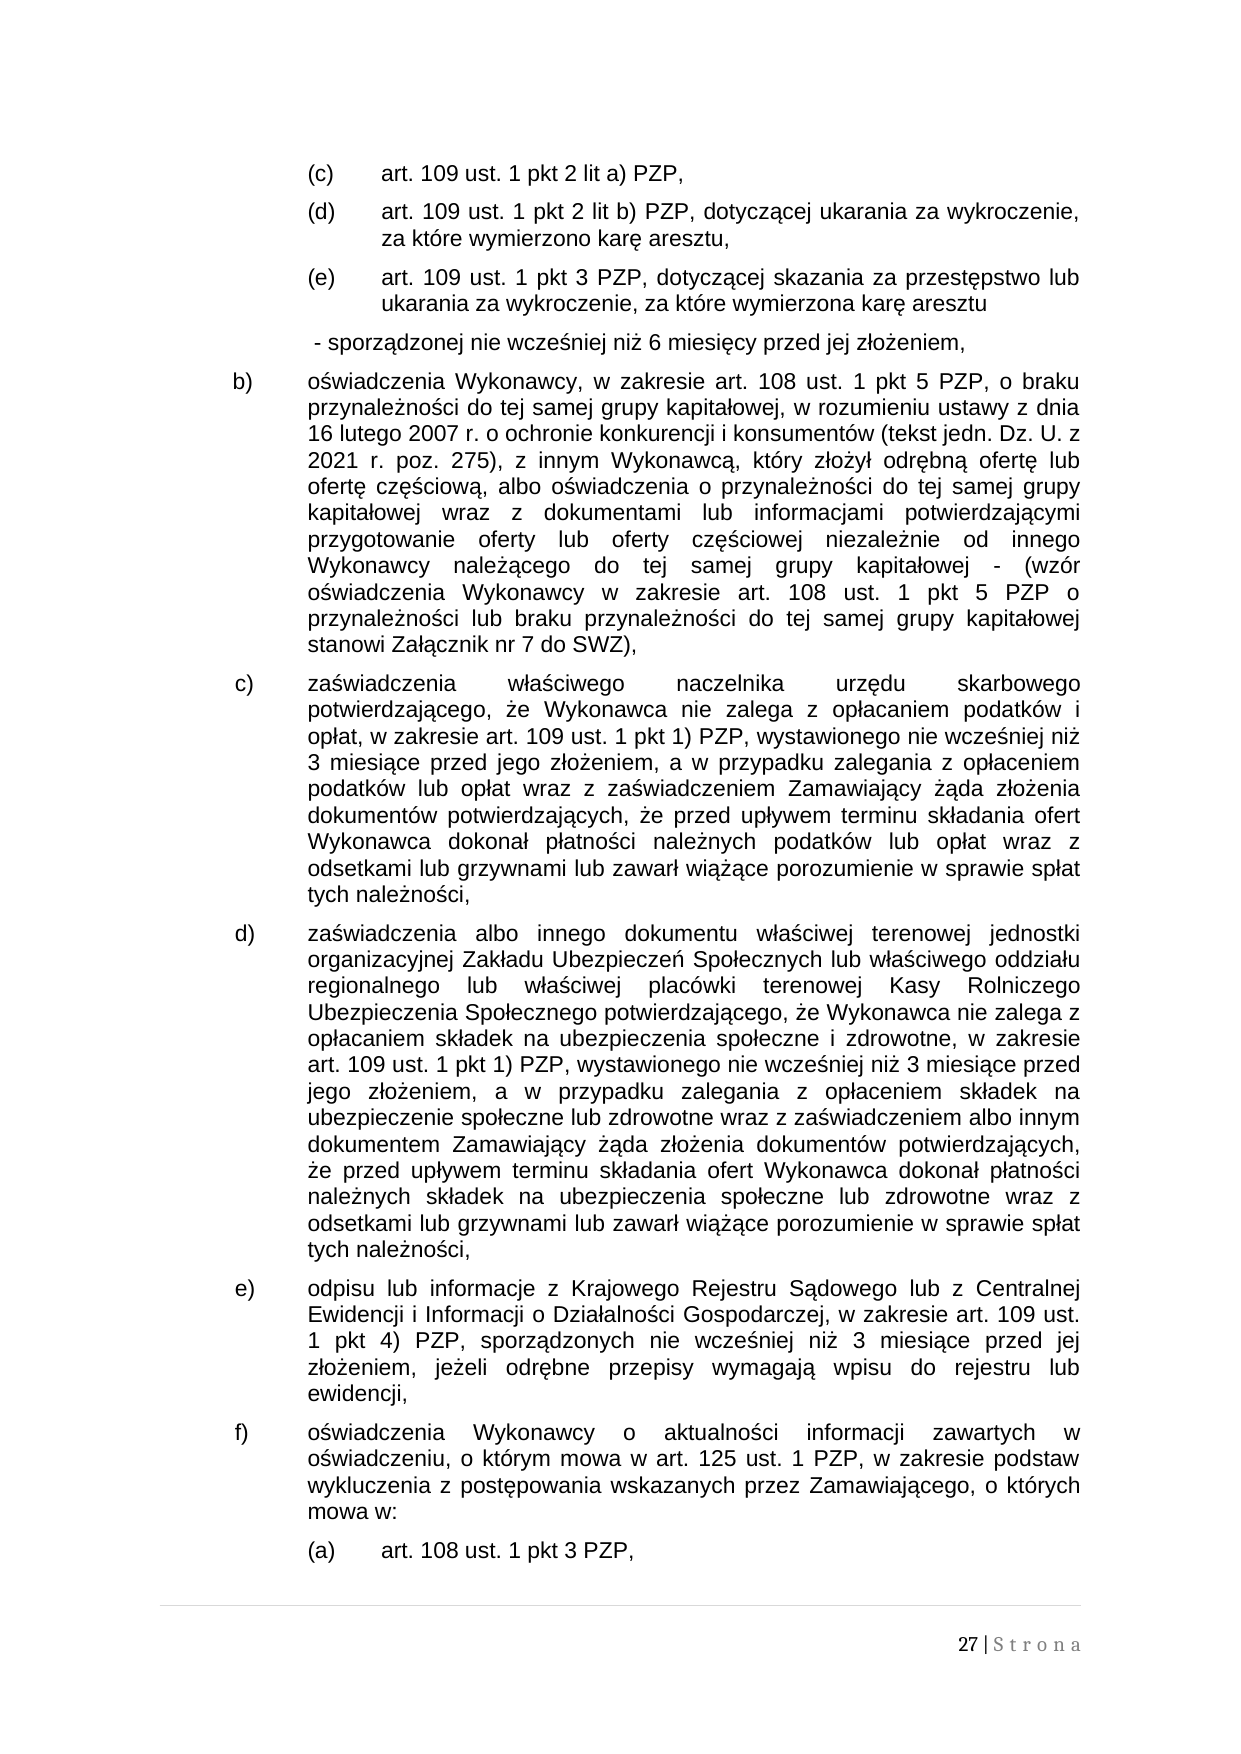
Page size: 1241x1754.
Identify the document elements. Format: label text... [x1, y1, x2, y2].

list b) oświadczenia Wykonawcy, w zakresie art. 108 ust. 1 pkt 5 PZP, o braku przynależności do tej samej grupy kapitałowej, w rozumieniu ustawy z dnia 16 lutego 2007 r. o ochronie konkurencji i konsumentów (tekst jedn. Dz. U. z 2021 r. poz. 275), z innym Wykonawcą, który złożył odrębną ofertę lub ofertę częściową, albo oświadczenia o przynależności do tej samej grupy kapitałowej wraz z dokumentami lub informacjami potwierdzającymi przygotowanie oferty lub oferty częściowej niezależnie od innego Wykonawcy należącego do tej samej grupy kapitałowej - (wzór oświadczenia Wykonawcy w zakresie art. 108 ust. 1 pkt 5 PZP o przynależności lub braku przynależności do tej samej grupy kapitałowej stanowi Załącznik nr 7 do SWZ), [232, 368, 1081, 657]
list (a) art. 108 ust. 1 pkt 3 PZP, [307, 1537, 1081, 1563]
list (e) art. 109 ust. 1 pkt 3 PZP, dotyczącej skazania za przestępstwo lub ukarania za wykroczenie, za które wymierzona karę aresztu [307, 263, 1081, 316]
list (d) art. 109 ust. 1 pkt 2 lit b) PZP, dotyczącej ukarania za wykroczenie, za które wymierzono karę aresztu, [307, 198, 1081, 251]
list e) odpisu lub informacje z Krajowego Rejestru Sądowego lub z Centralnej Ewidencji i Informacji o Działalności Gospodarczej, w zakresie art. 109 ust. 1 pkt 4) PZP, sporządzonych nie wcześniej niż 3 miesiące przed jej złożeniem, jeżeli odrębne przepisy wymagają wpisu do rejestru lub ewidencji, [234, 1275, 1081, 1407]
list - sporządzonej nie wcześniej niż 6 miesięcy przed jej złożeniem, [307, 329, 1081, 355]
list d) zaświadczenia albo innego dokumentu właściwej terenowej jednostki organizacyjnej Zakładu Ubezpieczeń Społecznych lub właściwego oddziału regionalnego lub właściwej placówki terenowej Kasy Rolniczego Ubezpieczenia Społecznego potwierdzającego, że Wykonawca nie zalega z opłacaniem składek na ubezpieczenia społeczne i zdrowotne, w zakresie art. 109 ust. 1 pkt 1) PZP, wystawionego nie wcześniej niż 3 miesiące przed jego złożeniem, a w przypadku zalegania z opłaceniem składek na ubezpieczenie społeczne lub zdrowotne wraz z zaświadczeniem albo innym dokumentem Zamawiający żąda złożenia dokumentów potwierdzających, że przed upływem terminu składania ofert Wykonawca dokonał płatności należnych składek na ubezpieczenia społeczne lub zdrowotne wraz z odsetkami lub grzywnami lub zawarł wiążące porozumienie w sprawie spłat tych należności, [234, 920, 1081, 1262]
list c) zaświadczenia właściwego naczelnika urzędu skarbowego potwierdzającego, że Wykonawca nie zalega z opłacaniem podatków i opłat, w zakresie art. 109 ust. 1 pkt 1) PZP, wystawionego nie wcześniej niż 3 miesiące przed jego złożeniem, a w przypadku zalegania z opłaceniem podatków lub opłat wraz z zaświadczeniem Zamawiający żąda złożenia dokumentów potwierdzających, że przed upływem terminu składania ofert Wykonawca dokonał płatności należnych podatków lub opłat wraz z odsetkami lub grzywnami lub zawarł wiążące porozumienie w sprawie spłat tych należności, [234, 670, 1081, 907]
list (c) art. 109 ust. 1 pkt 2 lit a) PZP, [307, 159, 1081, 186]
list f) oświadczenia Wykonawcy o aktualności informacji zawartych w oświadczeniu, o którym mowa w art. 125 ust. 1 PZP, w zakresie podstaw wykluczenia z postępowania wskazanych przez Zamawiającego, o których mowa w: [234, 1419, 1081, 1524]
